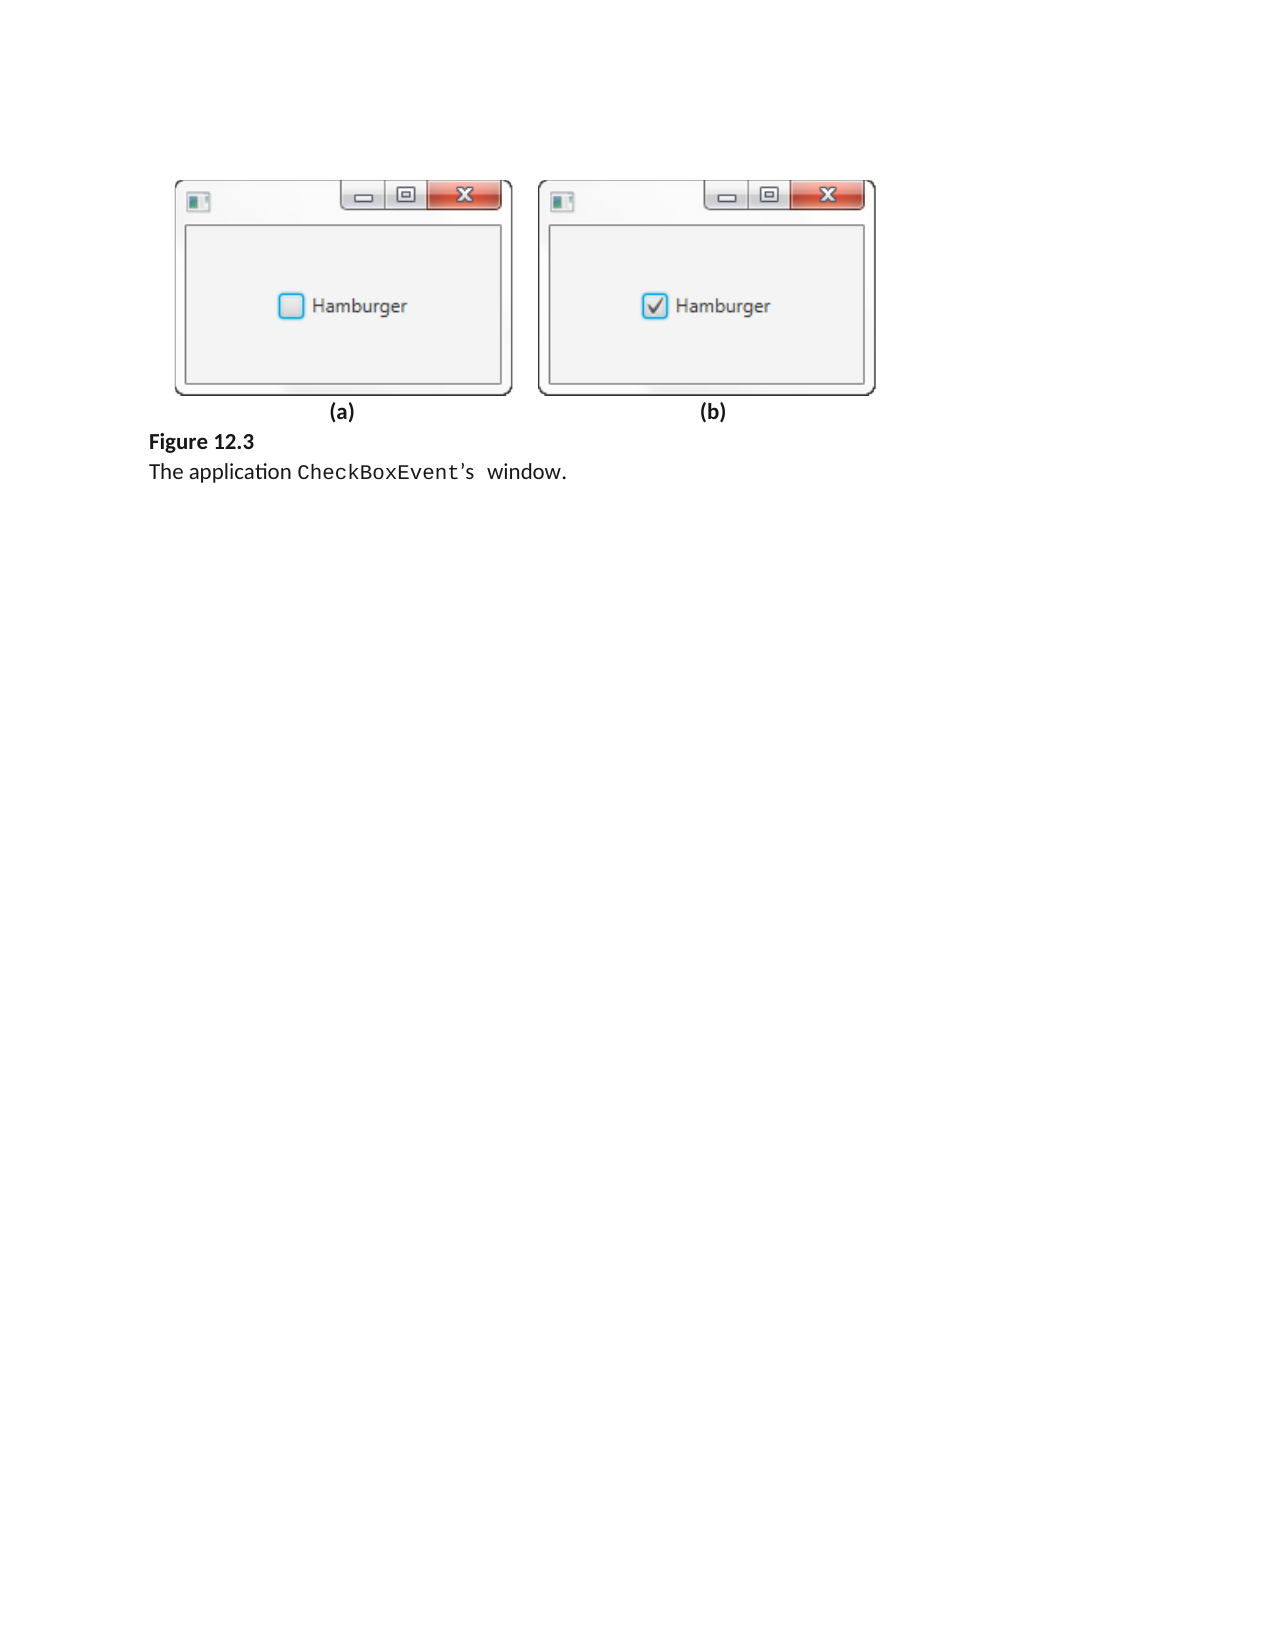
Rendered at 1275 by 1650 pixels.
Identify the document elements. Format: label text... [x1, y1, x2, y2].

text Figure 12.3 [149, 427, 1125, 455]
picture [174, 180, 513, 396]
text The application CheckBoxEvent’s window. [149, 457, 1125, 486]
text (a) (b) [149, 397, 1125, 425]
picture [538, 180, 876, 396]
